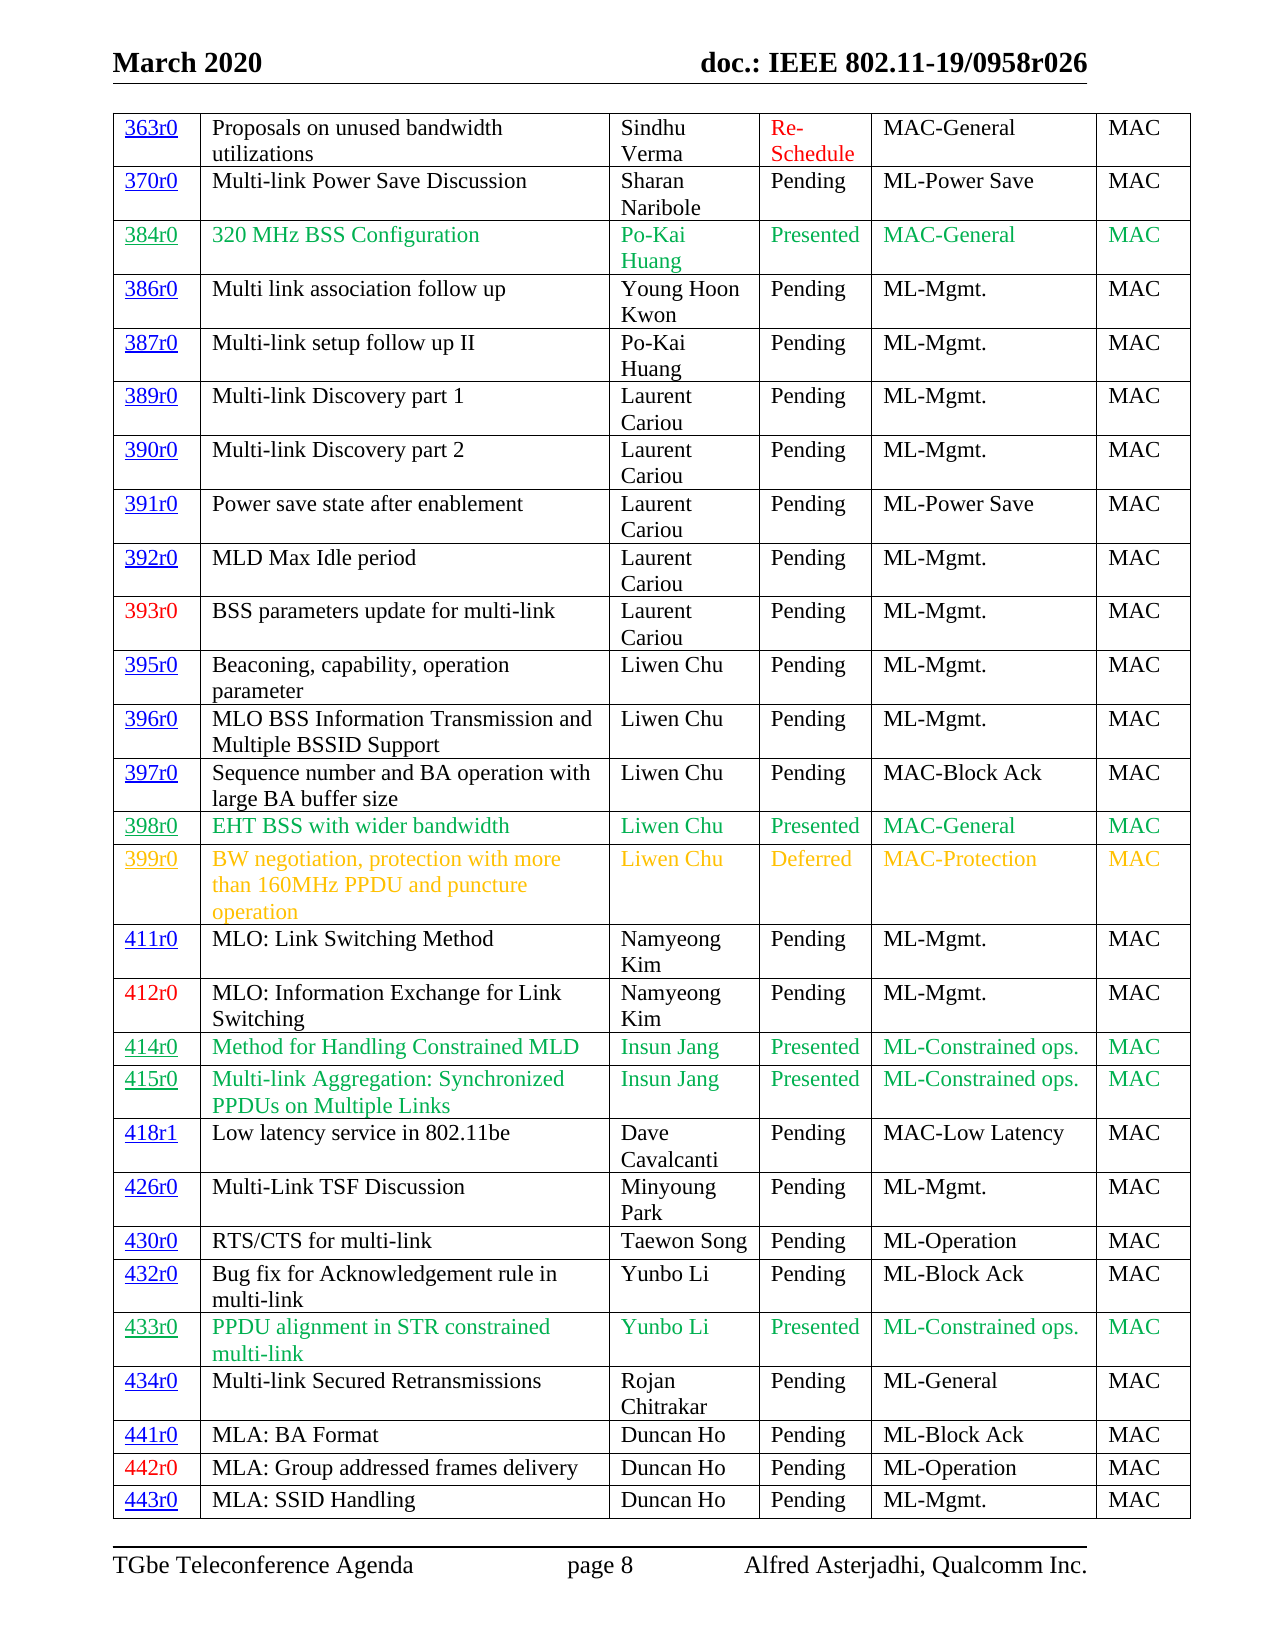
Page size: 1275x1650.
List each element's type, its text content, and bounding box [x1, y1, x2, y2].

table_cell ML-Mgmt. [872, 925, 1096, 978]
table_cell 392r0 [114, 544, 200, 596]
table_cell 397r0 [114, 759, 200, 811]
table_cell MAC [1097, 1066, 1190, 1118]
table_cell MAC [1097, 1486, 1190, 1518]
table_cell ML-Block Ack [872, 1421, 1096, 1453]
table_cell Sequence number and BA operation with large BA buffer size [201, 759, 609, 811]
table_cell ML-Mgmt. [872, 705, 1096, 757]
table_cell 426r0 [114, 1173, 200, 1226]
table_cell Minyoung Park [610, 1173, 759, 1226]
table_cell MAC-Protection [872, 845, 1096, 924]
table_cell Pending [760, 329, 871, 381]
table_cell MAC [1097, 382, 1190, 435]
table_cell ML-Mgmt. [872, 436, 1096, 489]
table_cell ML-General [872, 1367, 1096, 1420]
table_cell MLA: SSID Handling [201, 1486, 609, 1518]
table_cell 391r0 [114, 490, 200, 542]
table_cell Multi-link Discovery part 2 [201, 436, 609, 489]
table_cell Pending [760, 1227, 871, 1258]
table_cell Multi-link Power Save Discussion [201, 167, 609, 220]
table_cell Duncan Ho [610, 1421, 759, 1453]
table_cell Method for Handling Constrained MLD [201, 1033, 609, 1064]
table_cell ML-Power Save [872, 490, 1096, 542]
table_cell Liwen Chu [610, 759, 759, 811]
table_cell 434r0 [114, 1367, 200, 1420]
table_cell MLD Max Idle period [201, 544, 609, 596]
table_cell Power save state after enablement [201, 490, 609, 542]
table_cell Po-Kai Huang [610, 329, 759, 381]
table_cell MLO: Link Switching Method [201, 925, 609, 978]
table_cell MAC [1097, 436, 1190, 489]
table_cell Sindhu Verma [610, 114, 759, 166]
table_cell Yunbo Li [610, 1260, 759, 1312]
table_cell Deferred [760, 845, 871, 924]
table_cell Multi link association follow up [201, 275, 609, 327]
table_cell ML-Mgmt. [872, 382, 1096, 435]
table_cell Insun Jang [610, 1033, 759, 1064]
table_cell MAC [1097, 221, 1190, 274]
table_cell MLO: Information Exchange for Link Switching [201, 979, 609, 1032]
table_cell MLO BSS Information Transmission and Multiple BSSID Support [201, 705, 609, 757]
table_cell 412r0 [114, 979, 200, 1032]
table_cell MAC [1097, 167, 1190, 220]
table_cell 386r0 [114, 275, 200, 327]
table_cell ML-Mgmt. [872, 1173, 1096, 1226]
table_cell MAC [1097, 812, 1190, 844]
table_cell MAC-General [872, 114, 1096, 166]
table_cell RTS/CTS for multi-link [201, 1227, 609, 1258]
table_cell ML-Mgmt. [872, 329, 1096, 381]
table_cell Namyeong Kim [610, 979, 759, 1032]
table_cell Presented [760, 1066, 871, 1118]
table_cell Laurent Cariou [610, 597, 759, 650]
table_cell PPDU alignment in STR constrained multi-link [201, 1313, 609, 1366]
table_cell Low latency service in 802.11be [201, 1119, 609, 1172]
table_cell Pending [760, 382, 871, 435]
table_cell Re-Schedule [760, 114, 871, 166]
table_cell Multi-link setup follow up II [201, 329, 609, 381]
table_cell 363r0 [114, 114, 200, 166]
table_cell Multi-link Aggregation: Synchronized PPDUs on Multiple Links [201, 1066, 609, 1118]
table_cell Multi-link Discovery part 1 [201, 382, 609, 435]
table_cell ML-Mgmt. [872, 544, 1096, 596]
table_cell ML-Block Ack [872, 1260, 1096, 1312]
table_cell 398r0 [114, 812, 200, 844]
table_cell ML-Power Save [872, 167, 1096, 220]
table_cell 441r0 [114, 1421, 200, 1453]
table_cell MAC [1097, 759, 1190, 811]
table_cell MLA: Group addressed frames delivery [201, 1454, 609, 1485]
table_cell Multi-link Secured Retransmissions [201, 1367, 609, 1420]
table_cell Laurent Cariou [610, 490, 759, 542]
table_cell 442r0 [114, 1454, 200, 1485]
table_cell MAC [1097, 1367, 1190, 1420]
table_cell Multi-Link TSF Discussion [201, 1173, 609, 1226]
table_cell ML-Mgmt. [872, 651, 1096, 704]
table_cell Pending [760, 705, 871, 757]
table_cell Presented [760, 812, 871, 844]
table_cell MAC-General [872, 812, 1096, 844]
table_cell Bug fix for Acknowledgement rule in multi-link [201, 1260, 609, 1312]
table_cell 387r0 [114, 329, 200, 381]
table_cell MLA: BA Format [201, 1421, 609, 1453]
table_cell MAC [1097, 490, 1190, 542]
table_cell MAC [1097, 1313, 1190, 1366]
table_cell 399r0 [114, 845, 200, 924]
table_cell Presented [760, 221, 871, 274]
table_cell Po-Kai Huang [610, 221, 759, 274]
table_cell ML-Mgmt. [872, 597, 1096, 650]
table_cell Pending [760, 1367, 871, 1420]
table_cell 320 MHz BSS Configuration [201, 221, 609, 274]
table_cell Pending [760, 1454, 871, 1485]
table_cell Pending [760, 925, 871, 978]
table_cell 414r0 [114, 1033, 200, 1064]
table_cell Pending [760, 1486, 871, 1518]
table_cell MAC [1097, 1119, 1190, 1172]
table_cell Beaconing, capability, operation parameter [201, 651, 609, 704]
table_cell ML-Operation [872, 1454, 1096, 1485]
table_cell MAC [1097, 1033, 1190, 1064]
table_cell Pending [760, 651, 871, 704]
table_cell Duncan Ho [610, 1486, 759, 1518]
table_cell Pending [760, 1173, 871, 1226]
table_cell Young Hoon Kwon [610, 275, 759, 327]
table_cell Laurent Cariou [610, 544, 759, 596]
table_cell MAC [1097, 544, 1190, 596]
table_cell 411r0 [114, 925, 200, 978]
table_cell Liwen Chu [610, 812, 759, 844]
table_cell EHT BSS with wider bandwidth [201, 812, 609, 844]
table_cell ML-Mgmt. [872, 979, 1096, 1032]
table_cell Duncan Ho [610, 1454, 759, 1485]
table_cell MAC [1097, 329, 1190, 381]
table_cell MAC-Block Ack [872, 759, 1096, 811]
table_cell 443r0 [114, 1486, 200, 1518]
table_cell Laurent Cariou [610, 382, 759, 435]
table_cell 389r0 [114, 382, 200, 435]
table_cell BSS parameters update for multi-link [201, 597, 609, 650]
table_cell Liwen Chu [610, 845, 759, 924]
table_cell 393r0 [114, 597, 200, 650]
table_cell Yunbo Li [610, 1313, 759, 1366]
table_cell 415r0 [114, 1066, 200, 1118]
table_cell MAC-Low Latency [872, 1119, 1096, 1172]
table_cell ML-Constrained ops. [872, 1066, 1096, 1118]
table_cell Pending [760, 436, 871, 489]
table_cell 430r0 [114, 1227, 200, 1258]
table_cell Presented [760, 1313, 871, 1366]
table_cell ML-Constrained ops. [872, 1033, 1096, 1064]
table_cell ML-Mgmt. [872, 1486, 1096, 1518]
table_cell Pending [760, 167, 871, 220]
table_cell MAC [1097, 275, 1190, 327]
table_cell 418r1 [114, 1119, 200, 1172]
table_cell Presented [760, 1033, 871, 1064]
table_cell 390r0 [114, 436, 200, 489]
table_cell Liwen Chu [610, 651, 759, 704]
table_cell Pending [760, 275, 871, 327]
table_cell MAC [1097, 845, 1190, 924]
table_cell BW negotiation, protection with more than 160MHz PPDU and puncture operation [201, 845, 609, 924]
table_cell 384r0 [114, 221, 200, 274]
table_cell MAC [1097, 114, 1190, 166]
table_cell Pending [760, 1119, 871, 1172]
table_cell MAC [1097, 925, 1190, 978]
table_cell Sharan Naribole [610, 167, 759, 220]
table_cell MAC [1097, 651, 1190, 704]
table_cell MAC [1097, 1454, 1190, 1485]
table_cell Namyeong Kim [610, 925, 759, 978]
table_cell MAC [1097, 979, 1190, 1032]
table_cell 395r0 [114, 651, 200, 704]
table_cell MAC [1097, 705, 1190, 757]
table_cell 433r0 [114, 1313, 200, 1366]
table_cell ML-Operation [872, 1227, 1096, 1258]
table_cell Pending [760, 490, 871, 542]
table_cell Pending [760, 759, 871, 811]
table_cell MAC [1097, 1421, 1190, 1453]
table_cell 396r0 [114, 705, 200, 757]
table_cell Proposals on unused bandwidth utilizations [201, 114, 609, 166]
table_cell Rojan Chitrakar [610, 1367, 759, 1420]
table_cell Pending [760, 979, 871, 1032]
table_cell MAC [1097, 1260, 1190, 1312]
table_cell ML-Mgmt. [872, 275, 1096, 327]
table_cell Laurent Cariou [610, 436, 759, 489]
table_cell Dave Cavalcanti [610, 1119, 759, 1172]
table_cell ML-Constrained ops. [872, 1313, 1096, 1366]
table_cell MAC-General [872, 221, 1096, 274]
table_cell Taewon Song [610, 1227, 759, 1258]
table_cell Pending [760, 1260, 871, 1312]
table_cell 432r0 [114, 1260, 200, 1312]
table_cell Pending [760, 1421, 871, 1453]
table_cell MAC [1097, 1173, 1190, 1226]
table_cell MAC [1097, 597, 1190, 650]
table_cell Insun Jang [610, 1066, 759, 1118]
table_cell MAC [1097, 1227, 1190, 1258]
table_cell Pending [760, 597, 871, 650]
table_cell 370r0 [114, 167, 200, 220]
table_cell Pending [760, 544, 871, 596]
table_cell Liwen Chu [610, 705, 759, 757]
